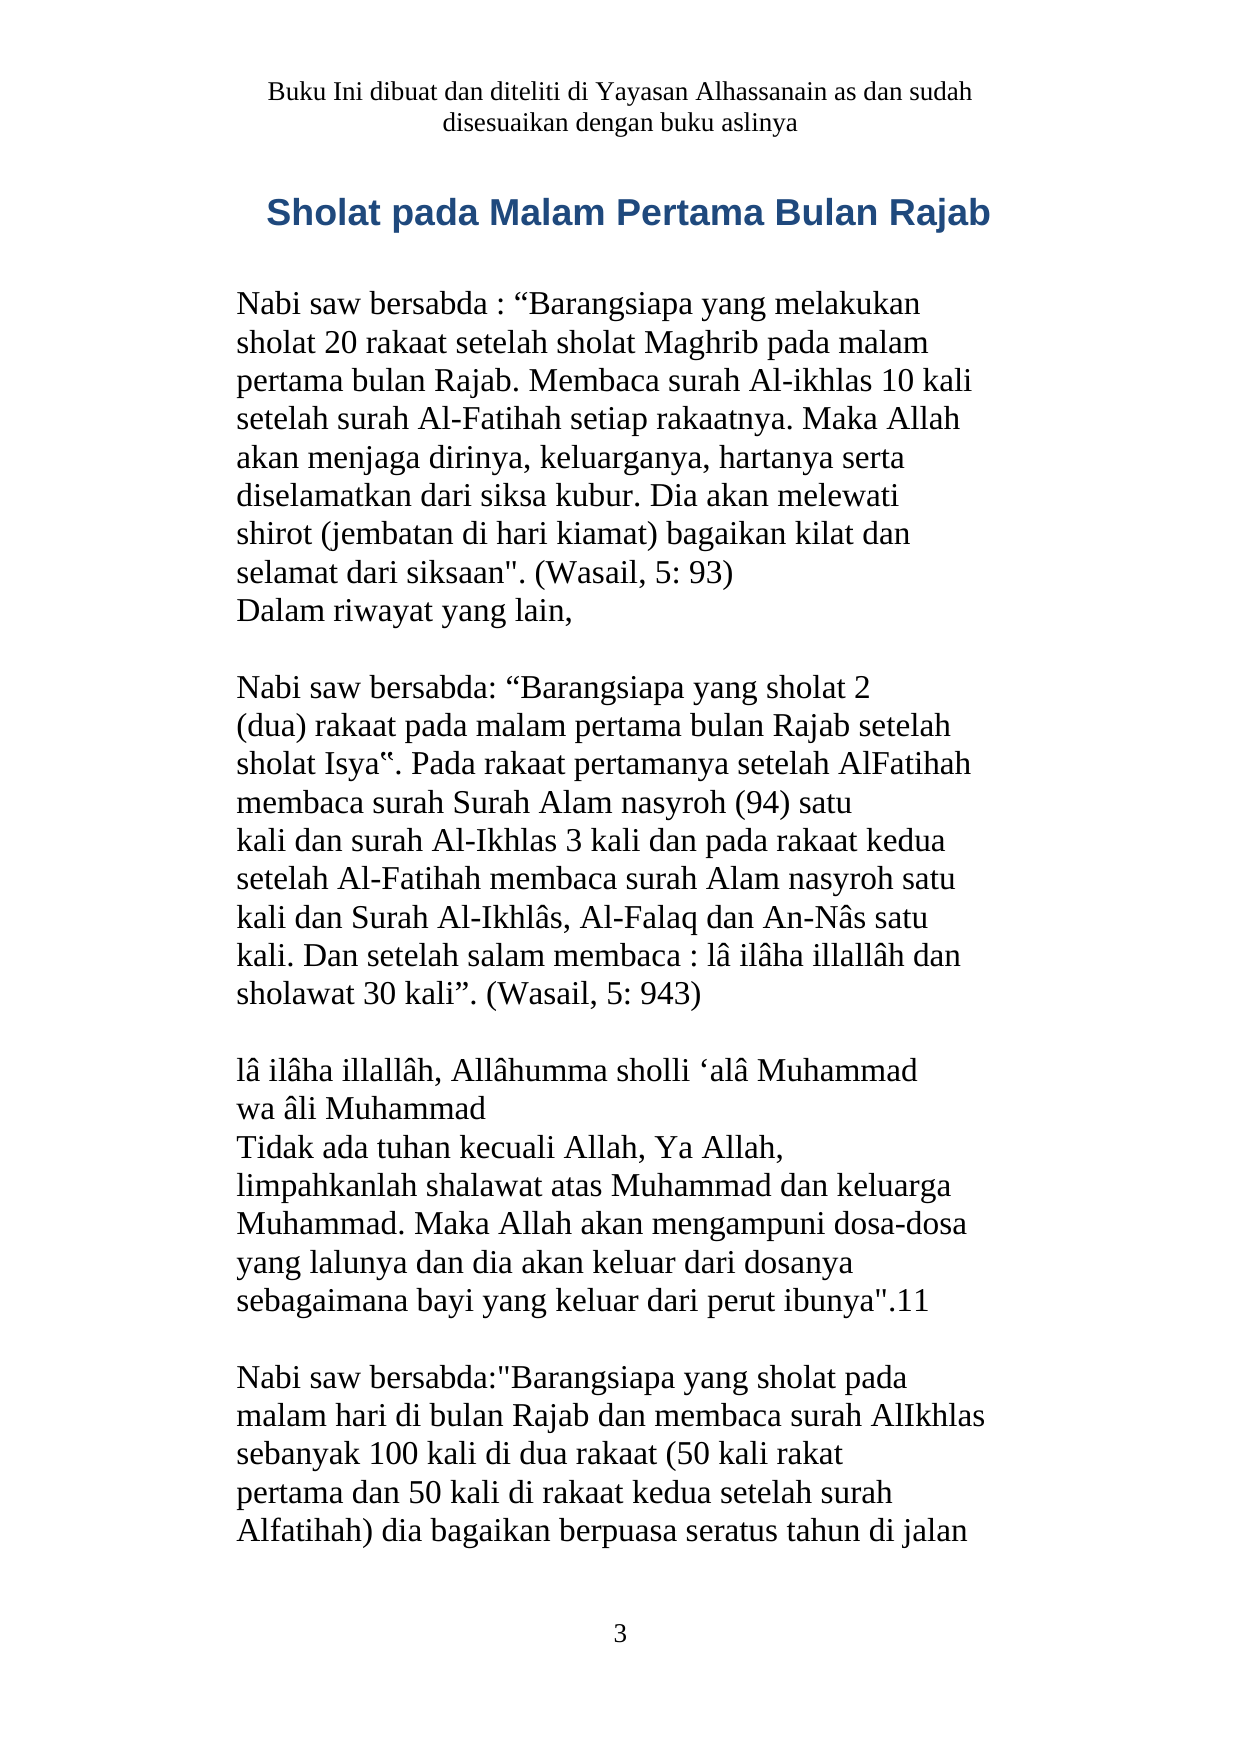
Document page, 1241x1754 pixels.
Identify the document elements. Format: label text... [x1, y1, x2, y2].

text sholawat 30 kali”. (Wasail, 5: 943) [236, 974, 1004, 1012]
text (dua) rakaat pada malam pertama bulan Rajab setelah [236, 705, 1004, 744]
subtitle Sholat pada Malam Pertama Bulan Rajab [236, 190, 1004, 233]
text Nabi saw bersabda: “Barangsiapa yang sholat 2 [236, 667, 1004, 705]
text limpahkanlah shalawat atas Muhammad dan keluarga [236, 1165, 1004, 1204]
text sholat 20 rakaat setelah sholat Maghrib pada malam [236, 322, 1004, 360]
text Nabi saw bersabda:"Barangsiapa yang sholat pada [236, 1357, 1004, 1395]
text selamat dari siksaan". (Wasail, 5: 93) [236, 552, 1004, 590]
text sebagaimana bayi yang keluar dari perut ibunya".11 [236, 1280, 1004, 1319]
text sholat Isya‟. Pada rakaat pertamanya setelah AlFatihah membaca surah Surah Alam nasyroh (94) satu [236, 744, 1004, 820]
text malam hari di bulan Rajab dan membaca surah AlIkhlas sebanyak 100 kali di dua rakaat (50 kali rakat [236, 1395, 1004, 1472]
text pertama bulan Rajab. Membaca surah Al-ikhlas 10 kali [236, 360, 1004, 399]
text setelah Al-Fatihah membaca surah Alam nasyroh satu [236, 859, 1004, 897]
text wa âli Muhammad [236, 1089, 1004, 1127]
text kali. Dan setelah salam membaca : lâ ilâha illallâh dan [236, 935, 1004, 974]
text lâ ilâha illallâh, Allâhumma sholli ‘alâ Muhammad [236, 1050, 1004, 1089]
text diselamatkan dari siksa kubur. Dia akan melewati [236, 475, 1004, 514]
text Dalam riwayat yang lain, [236, 590, 1004, 629]
text Muhammad. Maka Allah akan mengampuni dosa-dosa [236, 1204, 1004, 1242]
text yang lalunya dan dia akan keluar dari dosanya [236, 1242, 1004, 1280]
text Tidak ada tuhan kecuali Allah, Ya Allah, [236, 1127, 1004, 1165]
text Alfatihah) dia bagaikan berpuasa seratus tahun di jalan [236, 1510, 1004, 1549]
text setelah surah Al-Fatihah setiap rakaatnya. Maka Allah [236, 399, 1004, 437]
text pertama dan 50 kali di rakaat kedua setelah surah [236, 1472, 1004, 1510]
text kali dan Surah Al-Ikhlâs, Al-Falaq dan An-Nâs satu [236, 897, 1004, 935]
text kali dan surah Al-Ikhlas 3 kali dan pada rakaat kedua [236, 820, 1004, 859]
text akan menjaga dirinya, keluarganya, hartanya serta [236, 437, 1004, 475]
text Nabi saw bersabda : “Barangsiapa yang melakukan [236, 284, 1004, 322]
text shirot (jembatan di hari kiamat) bagaikan kilat dan [236, 514, 1004, 552]
